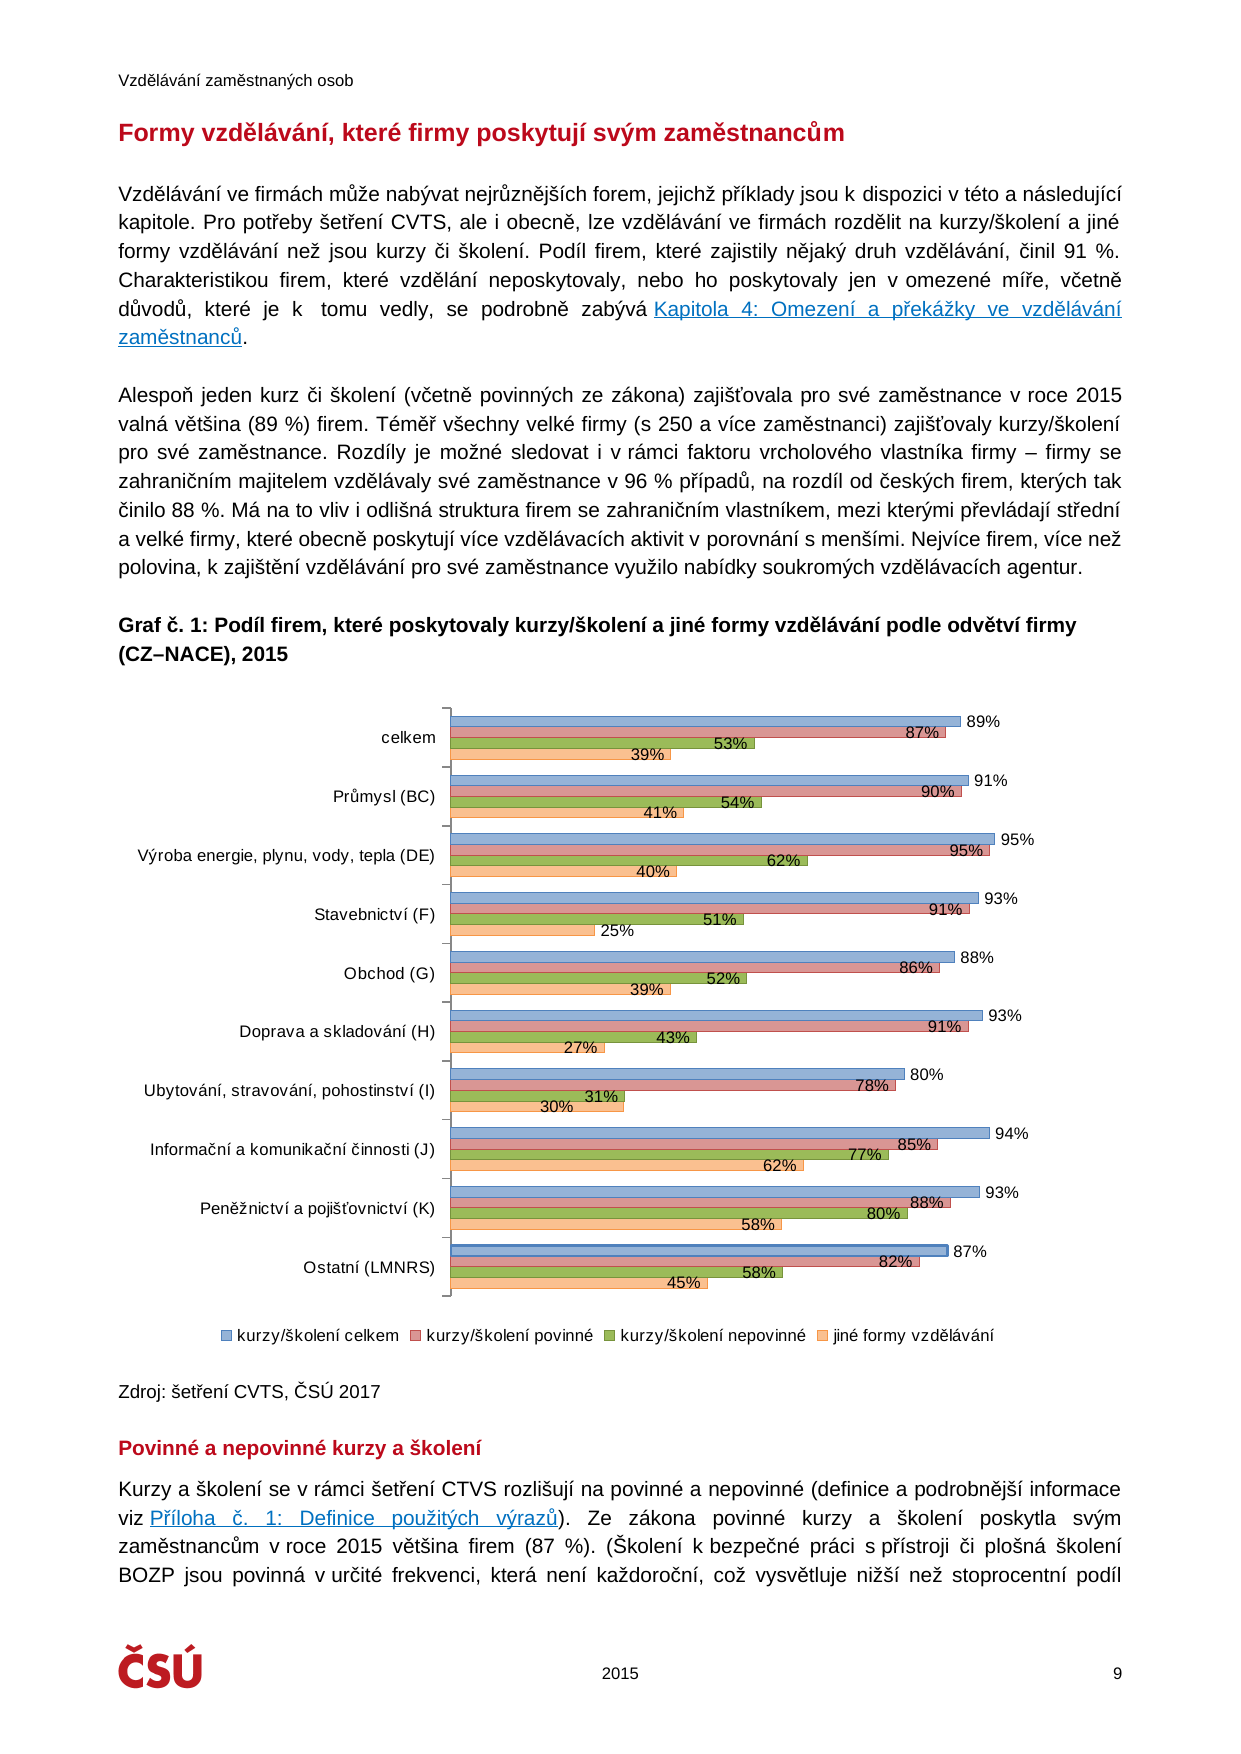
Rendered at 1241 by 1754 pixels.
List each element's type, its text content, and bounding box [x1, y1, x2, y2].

text Graf č. 1: Podíl firem, které poskytovaly kurzy/školení a jiné formy vzdělávání podle odvětví firmy (CZ–NACE), 2015 [118, 613, 1122, 665]
text Alespoň jeden kurz či školení (včetně povinných ze zákona) zajišťovala pro své zaměstnance v roce 2015 valná většina (89 %) firem. Téměř všechny velké firmy (s 250 a více zaměstnanci) zajišťovaly kurzy/školení pro své zaměstnance. Rozdíly je možné sledovat i v rámci faktoru vrcholového vlastníka firmy – firmy se zahraničním majitelem vzdělávaly své zaměstnance v 96 % případů, na rozdíl od českých firem, kterých tak činilo 88 %. Má na to vliv i odlišná struktura firem se zahraničním vlastníkem, mezi kterými převládají střední a velké firmy, které obecně poskytují více vzdělávacích aktivit v porovnání s menšími. Nejvíce firem, více než polovina, k zajištění vzdělávání pro své zaměstnance využilo nabídky soukromých vzdělávacích agentur. [118, 383, 1122, 579]
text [118, 1477, 1122, 1587]
text Vzdělávání ve firmách může nabývat nejrůznějších forem, jejichž příklady jsou k dispozici v této a následující kapitole. Pro potřeby šetření CVTS, ale i obecně, lze vzdělávání ve firmách rozdělit na kurzy/školení a jiné formy vzdělávání než jsou kurzy či školení. Podíl firem, které zajistily nějaký druh vzdělávání, činil 91 %. Charakteristikou firem, které vzdělání neposkytovaly, nebo ho poskytovaly jen v omezené míře, včetně důvodů, které je k tomu vedly, se podrobně zabývá Kapitola 4: Omezení a překážky ve vzdělávání zaměstnanců. [118, 181, 1122, 349]
subtitle Povinné a nepovinné kurzy a školení [118, 1435, 1122, 1459]
picture [118, 1643, 202, 1689]
text Zdroj: šetření CVTS, ČSÚ 2017 [118, 1381, 1122, 1402]
subtitle Formy vzdělávání, které firmy poskytují svým zaměstnancům [118, 118, 1122, 147]
